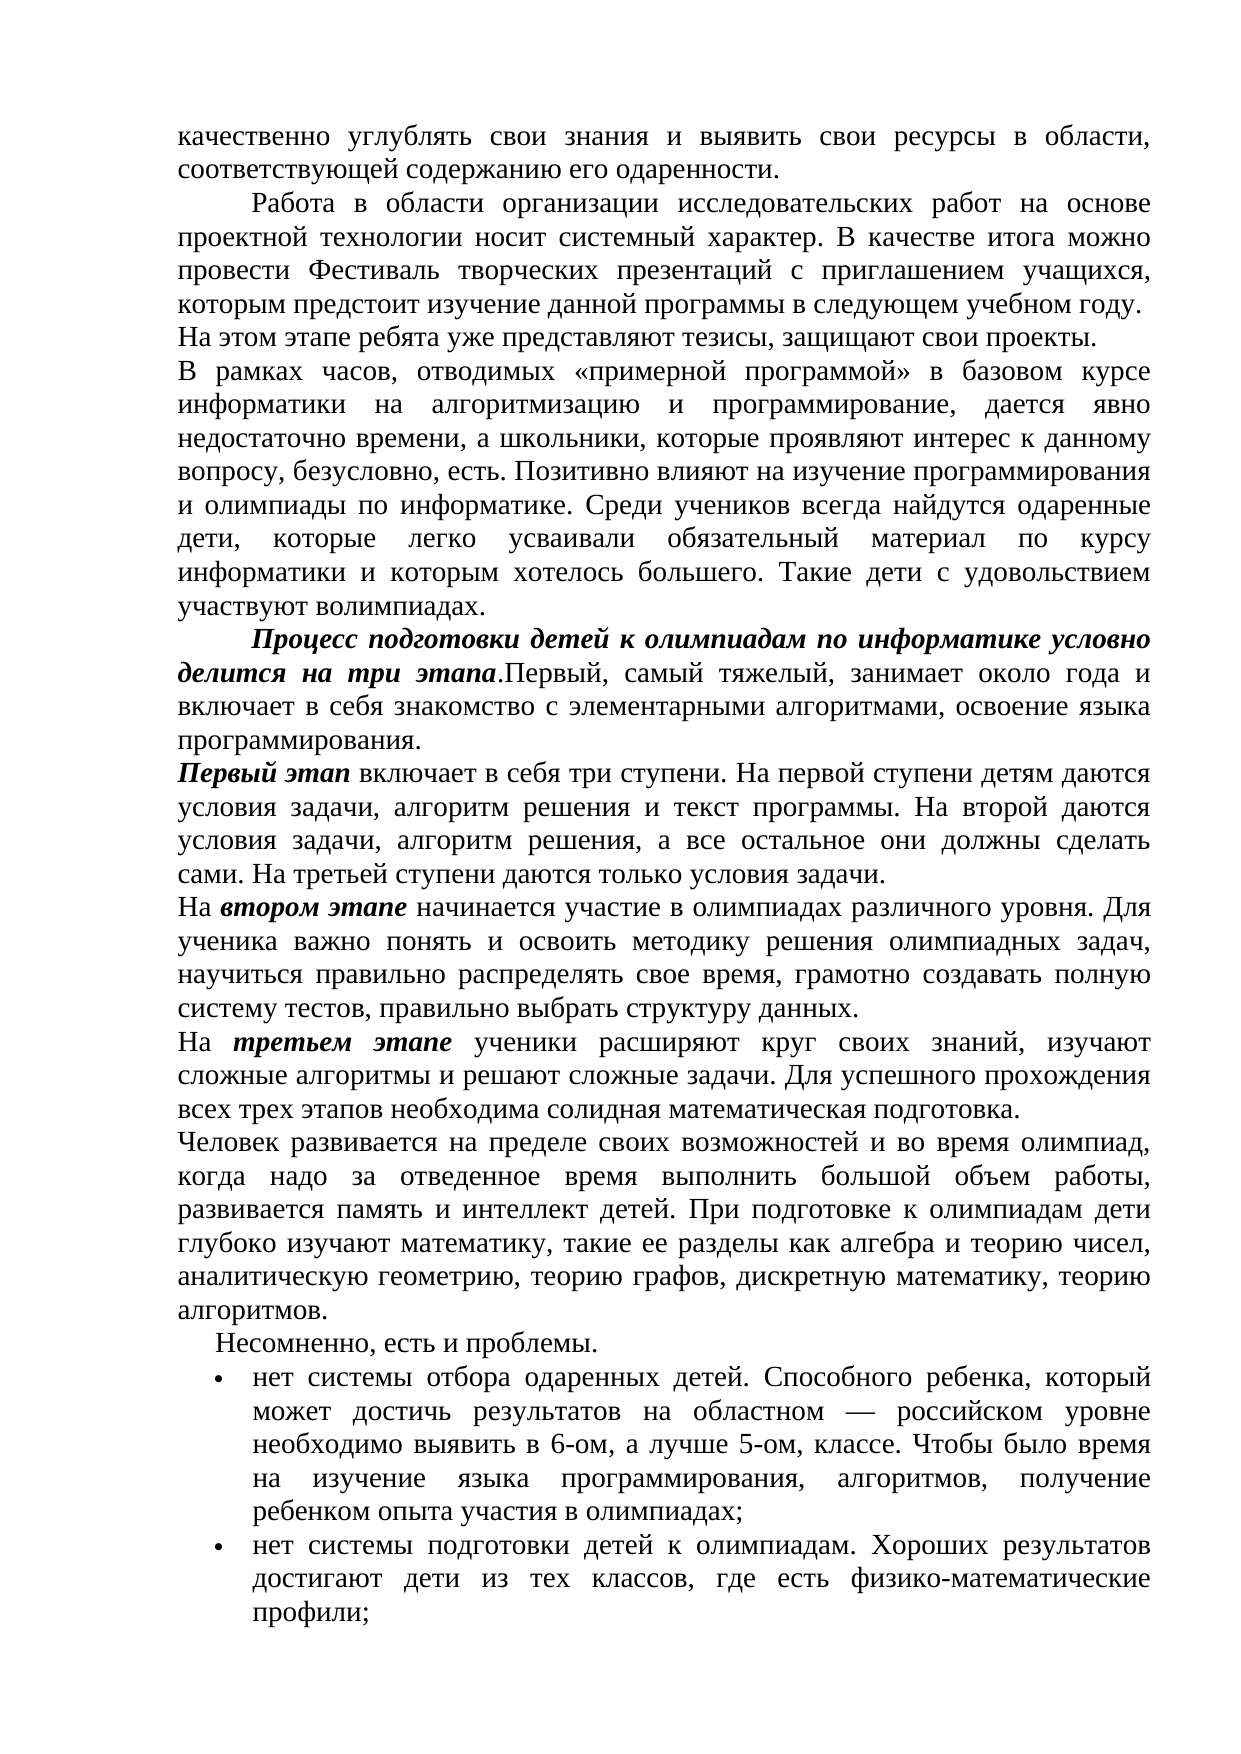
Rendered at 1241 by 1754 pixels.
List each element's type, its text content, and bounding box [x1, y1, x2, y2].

text Человек развивается на пределе своих возможностей и во время олимпиад, когда надо за отведенное время выполнить большой объем работы, развивается память и интеллект детей. При подготовке к олимпиадам дети глубоко изучают математику, такие ее разделы как алгебра и теорию чисел, аналитическую геометрию, теорию графов, дискретную математику, теорию алгоритмов. [177, 1124, 1152, 1326]
text Работа в области организации исследовательских работ на основе проектной технологии носит системный характер. В качестве итога можно провести Фестиваль творческих презентаций с приглашением учащихся, которым предстоит изучение данной программы в следующем учебном году. [177, 185, 1152, 319]
text В рамках часов, отводимых «примерной программой» в базовом курсе информатики на алгоритмизацию и программирование, дается явно недостаточно времени, а школьники, которые проявляют интерес к данному вопросу, безусловно, есть. Позитивно влияют на изучение программирования и олимпиады по информатике. Среди учеников всегда найдутся одаренные дети, которые легко усваивали обязательный материал по курсу информатики и которым хотелось большего. Такие дети с удовольствием участвуют волимпиадах. [177, 353, 1152, 621]
list нет системы отбора одаренных детей. Способного ребенка, который может достичь результатов на областном — российском уровне необходимо выявить в 6-ом, а лучше 5-ом, классе. Чтобы было время на изучение языка программирования, алгоритмов, получение ребенком опыта участия в олимпиадах; [215, 1359, 1152, 1527]
text Процесс подготовки детей к олимпиадам по информатике условно делится на три этапа.Первый, самый тяжелый, занимает около года и включает в себя знакомство с элементарными алгоритмами, освоение языка программирования. [177, 621, 1152, 755]
text Первый этап включает в себя три ступени. На первой ступени детям даются условия задачи, алгоритм решения и текст программы. На второй даются условия задачи, алгоритм решения, а все остальное они должны сделать сами. На третьей ступени даются только условия задачи. [177, 755, 1152, 889]
text На третьем этапе ученики расширяют круг своих знаний, изучают сложные алгоритмы и решают сложные задачи. Для успешного прохождения всех трех этапов необходима солидная математическая подготовка. [177, 1024, 1152, 1124]
text На этом этапе ребята уже представляют тезисы, защищают свои проекты. [177, 319, 1152, 353]
text Несомненно, есть и проблемы. [177, 1326, 1152, 1359]
list нет системы подготовки детей к олимпиадам. Хороших результатов достигают дети из тех классов, где есть физико-математические профили; [215, 1527, 1152, 1627]
text На втором этапе начинается участие в олимпиадах различного уровня. Для ученика важно понять и освоить методику решения олимпиадных задач, научиться правильно распределять свое время, грамотно создавать полную систему тестов, правильно выбрать структуру данных. [177, 889, 1152, 1024]
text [177, 118, 1152, 185]
